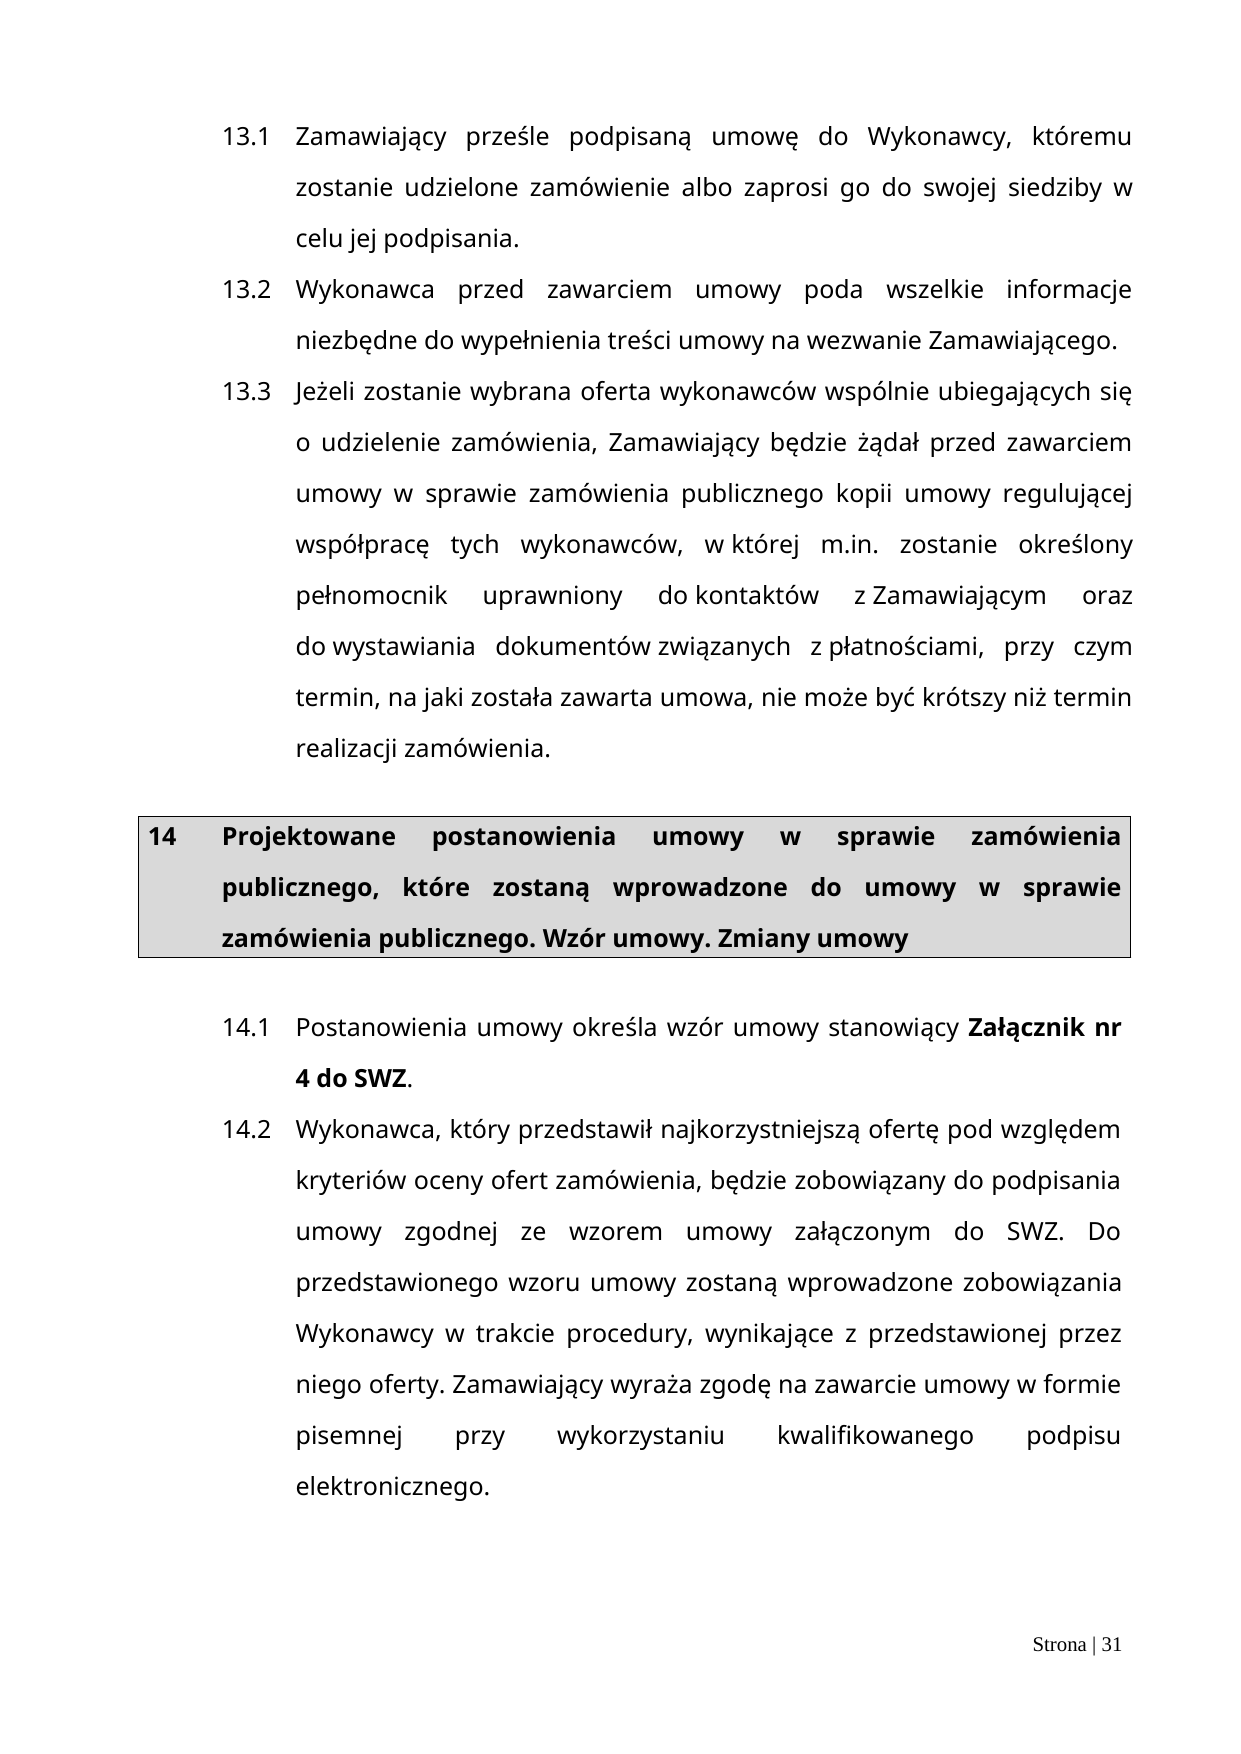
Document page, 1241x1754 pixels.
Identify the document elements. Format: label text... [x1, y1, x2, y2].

list Jeżeli zostanie wybrana oferta wykonawców wspólnie ubiegających się o udzielenie zamówienia, Zamawiający będzie żądał przed zawarciem umowy w sprawie zamówienia publicznego kopii umowy regulującej współpracę tych wykonawców, w której m.in. zostanie określony pełnomocnik uprawniony do kontaktów z Zamawiającym oraz do wystawiania dokumentów związanych z płatnościami, przy czym termin, na jaki została zawarta umowa, nie może być krótszy niż termin realizacji zamówienia. [222, 373, 1133, 765]
list Postanowienia umowy określa wzór umowy stanowiący Załącznik nr 4 do SWZ. [222, 1009, 1122, 1094]
list Wykonawca, który przedstawił najkorzystniejszą ofertę pod względem kryteriów oceny ofert zamówienia, będzie zobowiązany do podpisania umowy zgodnej ze wzorem umowy załączonym do SWZ. Do przedstawionego wzoru umowy zostaną wprowadzone zobowiązania Wykonawcy w trakcie procedury, wynikające z przedstawionej przez niego oferty. Zamawiający wyraża zgodę na zawarcie umowy w formie pisemnej przy wykorzystaniu kwalifikowanego podpisu elektronicznego. [222, 1111, 1122, 1503]
list Wykonawca przed zawarciem umowy poda wszelkie informacje niezbędne do wypełnienia treści umowy na wezwanie Zamawiającego. [222, 271, 1133, 356]
list Zamawiający prześle podpisaną umowę do Wykonawcy, któremu zostanie udzielone zamówienie albo zaprosi go do swojej siedziby w celu jej podpisania. [222, 118, 1133, 254]
list Projektowane postanowienia umowy w sprawie zamówienia publicznego, które zostaną wprowadzone do umowy w sprawie zamówienia publicznego. Wzór umowy. Zmiany umowy [139, 817, 1130, 957]
